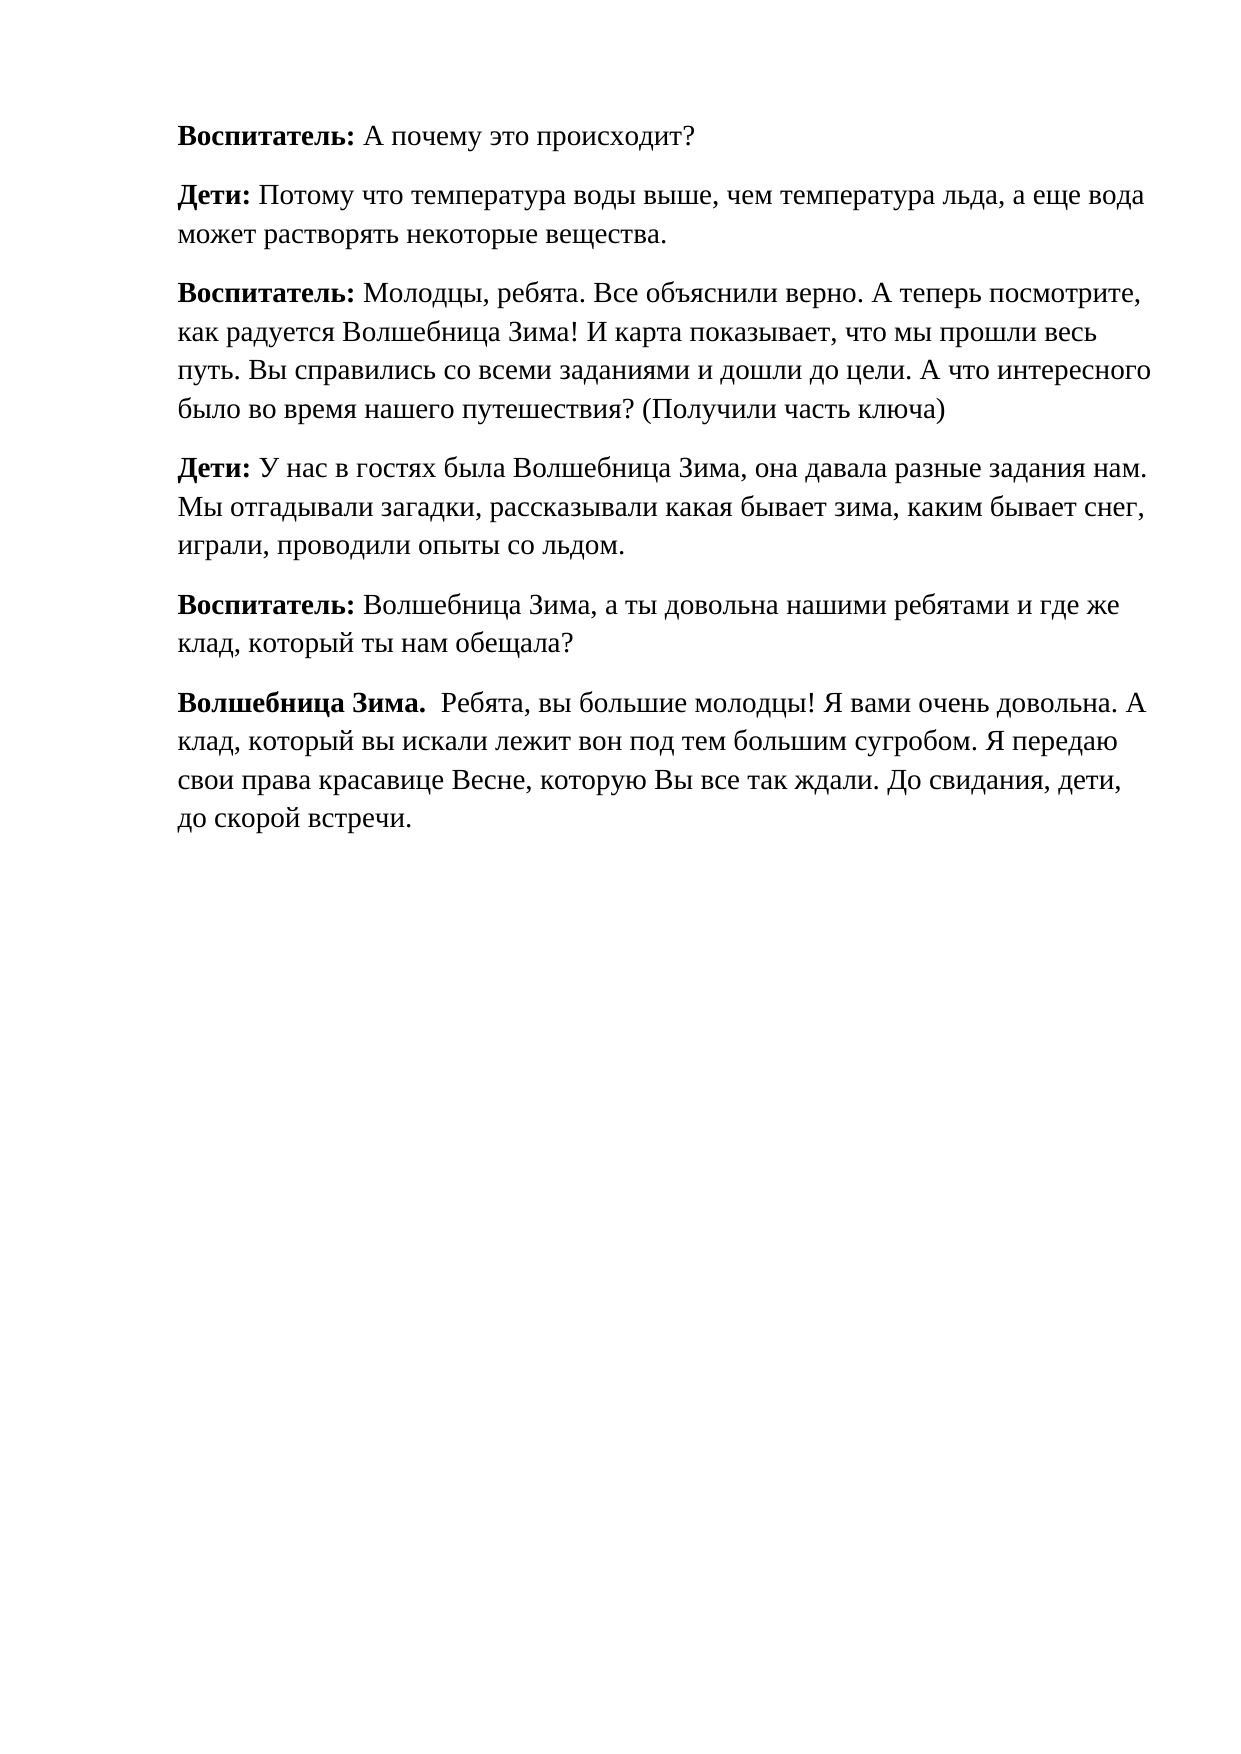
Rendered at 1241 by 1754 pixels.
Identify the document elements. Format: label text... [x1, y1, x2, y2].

text Дети: Потому что температура воды выше, чем температура льда, а еще вода может растворять некоторые вещества. [177, 177, 1152, 249]
text Воспитатель: А почему это происходит? [177, 118, 1152, 152]
text Волшебница Зима. Ребята, вы большие молодцы! Я вами очень довольна. А клад, который вы искали лежит вон под тем большим сугробом. Я передаю свои права красавице Весне, которую Вы все так ждали. До свидания, дети, до скорой встречи. [177, 685, 1152, 834]
text Воспитатель: Молодцы, ребята. Все объяснили верно. А теперь посмотрите, как радуется Волшебница Зима! И карта показывает, что мы прошли весь путь. Вы справились со всеми заданиями и дошли до цели. А что интересного было во время нашего путешествия? (Получили часть ключа) [177, 275, 1152, 424]
text Дети: У нас в гостях была Волшебница Зима, она давала разные задания нам. Мы отгадывали загадки, рассказывали какая бывает зима, каким бывает снег, играли, проводили опыты со льдом. [177, 450, 1152, 561]
text Воспитатель: Волшебница Зима, а ты довольна нашими ребятами и где же клад, который ты нам обещала? [177, 587, 1152, 659]
